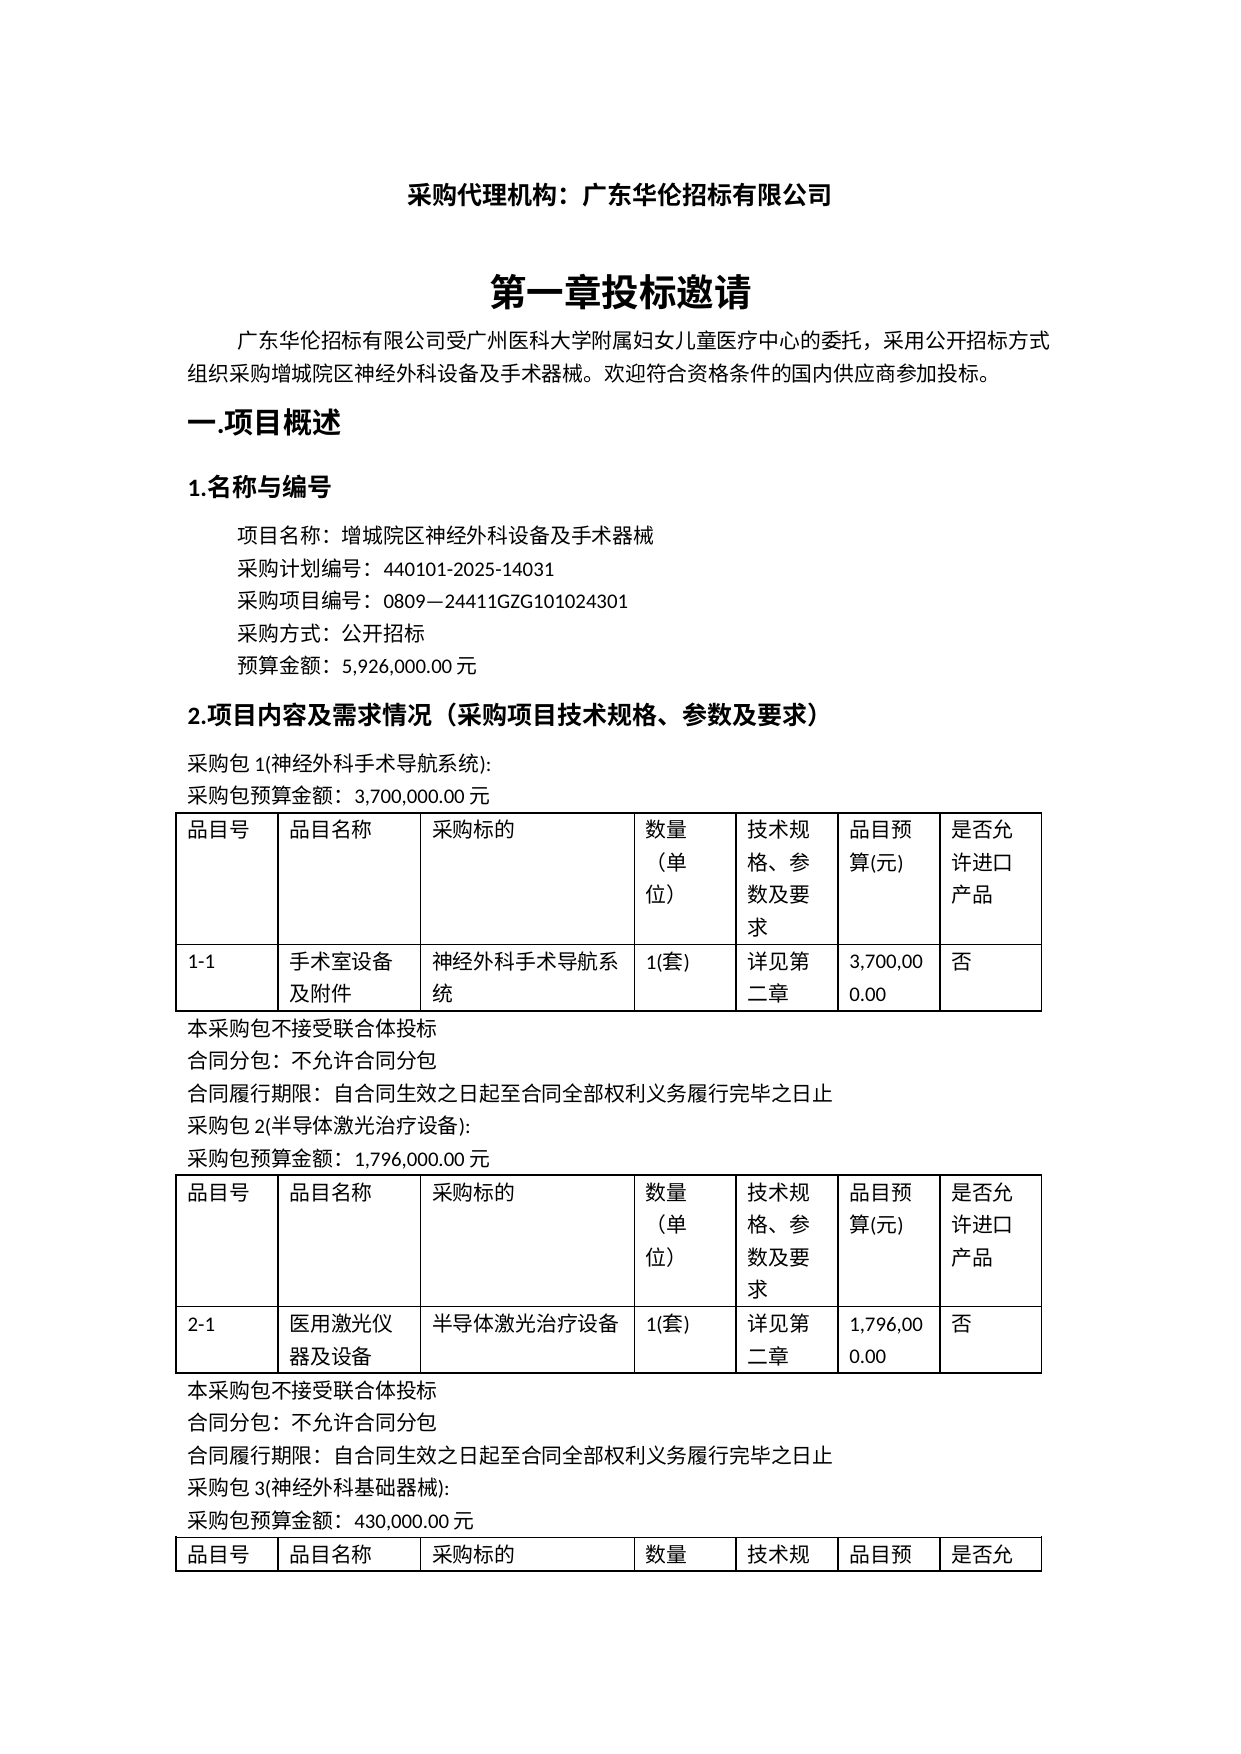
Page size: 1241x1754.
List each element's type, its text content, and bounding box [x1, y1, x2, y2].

table_cell 1(套) [635, 945, 735, 1010]
table_cell 详见第二章 [737, 1307, 837, 1372]
text 采购包3(神经外科基础器械): [187, 1471, 1053, 1504]
table_header 品目号 [177, 1176, 277, 1306]
table_cell 否 [941, 1307, 1041, 1372]
text 合同履行期限：自合同生效之日起至合同全部权利义务履行完毕之日止 [187, 1077, 1053, 1109]
table_header 采购标的 [421, 1176, 634, 1306]
text 合同履行期限：自合同生效之日起至合同全部权利义务履行完毕之日止 [187, 1439, 1053, 1471]
table_header 品目预算(元) [839, 1538, 939, 1570]
table_header 品目名称 [279, 814, 420, 943]
table_cell 神经外科手术导航系统 [421, 945, 634, 1010]
text 1.名称与编号 [187, 454, 1053, 519]
table_header 技术规格、参数及要求 [737, 1176, 837, 1306]
table_header 数量（单位） [635, 1538, 735, 1570]
table_header 品目号 [177, 1538, 277, 1570]
table_cell 2-1 [177, 1307, 277, 1372]
text 本采购包不接受联合体投标 [187, 1012, 1053, 1044]
text 采购包2(半导体激光治疗设备): [187, 1109, 1053, 1142]
text 合同分包：不允许合同分包 [187, 1044, 1053, 1077]
text 预算金额：5,926,000.00元 [187, 649, 1053, 682]
table_header 是否允许进口产品 [941, 1176, 1041, 1306]
table_header 采购标的 [421, 1538, 634, 1570]
text 一.项目概述 [187, 389, 1053, 454]
text 第一章投标邀请 [187, 259, 1053, 324]
text 采购包1(神经外科手术导航系统): [187, 747, 1053, 779]
table_header 是否允许进口产品 [941, 1538, 1041, 1570]
table_header 技术规格、参数及要求 [737, 814, 837, 943]
table_cell 半导体激光治疗设备 [421, 1307, 634, 1372]
table_header 品目预算(元) [839, 1176, 939, 1306]
table_header 数量（单位） [635, 814, 735, 943]
text 采购代理机构：广东华伦招标有限公司 [187, 162, 1053, 227]
text 广东华伦招标有限公司受广州医科大学附属妇女儿童医疗中心的委托，采用公开招标方式组织采购增城院区神经外科设备及手术器械。欢迎符合资格条件的国内供应商参加投标。 [187, 324, 1053, 389]
text 采购计划编号：440101-2025-14031 [187, 552, 1053, 584]
table_header 品目名称 [279, 1538, 420, 1570]
table_header 是否允许进口产品 [941, 814, 1041, 943]
text 采购项目编号：0809—24411GZG101024301 [187, 584, 1053, 617]
table_header 品目号 [177, 814, 277, 943]
table_header 品目预算(元) [839, 814, 939, 943]
table_cell 手术室设备及附件 [279, 945, 420, 1010]
text 本采购包不接受联合体投标 [187, 1374, 1053, 1406]
table_cell 医用激光仪器及设备 [279, 1307, 420, 1372]
text 采购方式：公开招标 [187, 617, 1053, 649]
table_cell 1(套) [635, 1307, 735, 1372]
text 采购包预算金额：430,000.00元 [187, 1504, 1053, 1536]
table_cell 3,700,000.00 [839, 945, 939, 1010]
table_cell 详见第二章 [737, 945, 837, 1010]
table_header 数量（单位） [635, 1176, 735, 1306]
table_header 品目名称 [279, 1176, 420, 1306]
table_cell 1-1 [177, 945, 277, 1010]
table_cell 否 [941, 945, 1041, 1010]
text 2.项目内容及需求情况（采购项目技术规格、参数及要求） [187, 682, 1053, 747]
text 项目名称：增城院区神经外科设备及手术器械 [187, 519, 1053, 552]
table_cell 1,796,000.00 [839, 1307, 939, 1372]
table_header 技术规格、参数及要求 [737, 1538, 837, 1570]
text 合同分包：不允许合同分包 [187, 1406, 1053, 1439]
text 采购包预算金额：1,796,000.00元 [187, 1142, 1053, 1174]
table_header 采购标的 [421, 814, 634, 943]
text 采购包预算金额：3,700,000.00元 [187, 779, 1053, 812]
